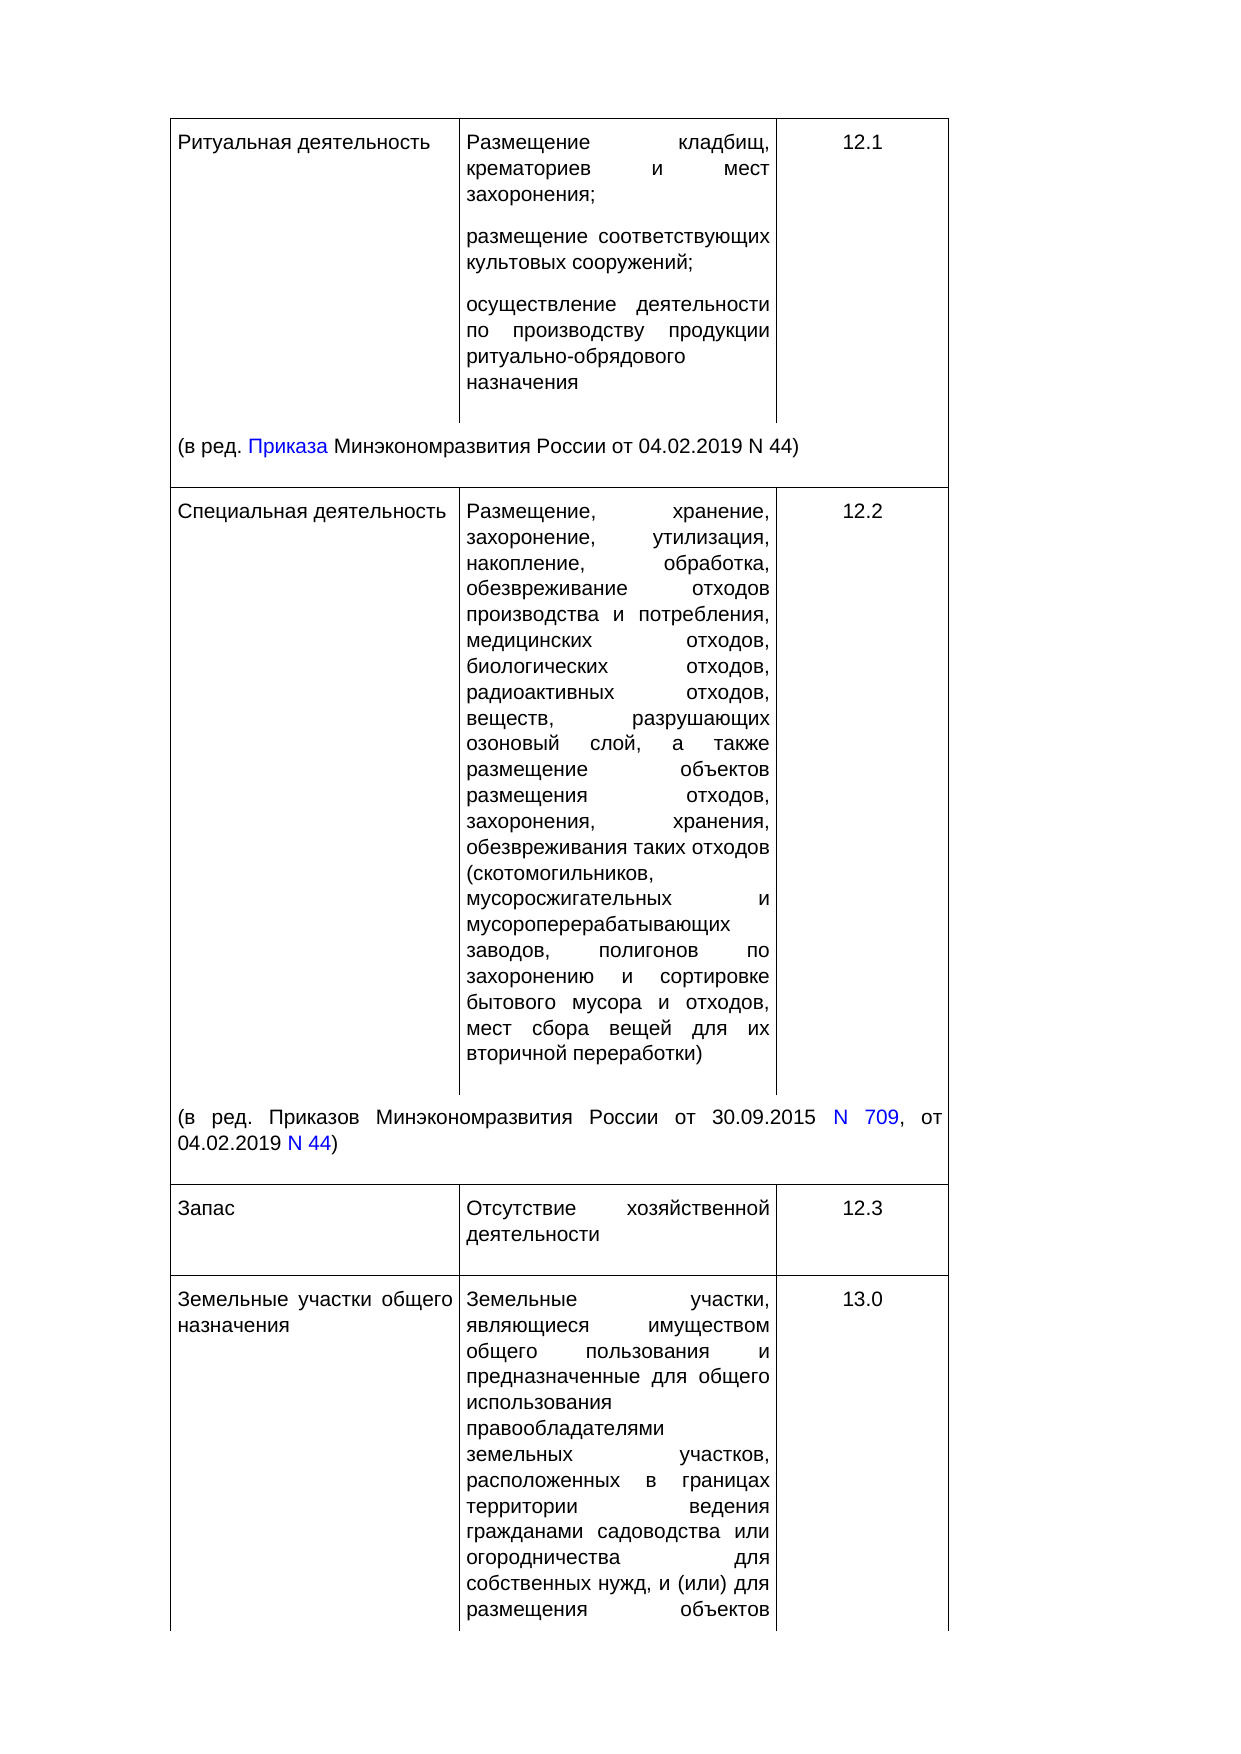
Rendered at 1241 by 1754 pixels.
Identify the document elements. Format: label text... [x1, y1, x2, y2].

table_cell (в ред. Приказа Минэкономразвития России от 04.02.2019 N 44) [171, 423, 948, 487]
table_cell 12.2 [777, 488, 948, 1094]
table_cell Отсутствие хозяйственной деятельности [460, 1185, 776, 1275]
table_cell Запас [171, 1185, 459, 1275]
table_cell Специальная деятельность [171, 488, 459, 1094]
table_cell Ритуальная деятельность [171, 119, 459, 423]
table_cell 12.3 [777, 1185, 948, 1275]
table_cell (в ред. Приказов Минэкономразвития России от 30.09.2015 N 709, от 04.02.2019 N 44) [171, 1095, 948, 1184]
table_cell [171, 1276, 459, 1631]
table_cell Размещение кладбищ, крематориев и мест захоронения; размещение соответствующих культовых сооружений; осуществление деятельности по производству продукции ритуально-обрядового назначения [460, 119, 776, 423]
table_cell 13.0 [777, 1276, 948, 1631]
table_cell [460, 1276, 776, 1631]
table_cell Размещение, хранение, захоронение, утилизация, накопление, обработка, обезвреживание отходов производства и потребления, медицинских отходов, биологических отходов, радиоактивных отходов, веществ, разрушающих озоновый слой, а также размещение объектов размещения отходов, захоронения, хранения, обезвреживания таких отходов (скотомогильников, мусоросжигательных и мусороперерабатывающих заводов, полигонов по захоронению и сортировке бытового мусора и отходов, мест сбора вещей для их вторичной переработки) [460, 488, 776, 1094]
table_cell 12.1 [777, 119, 948, 423]
